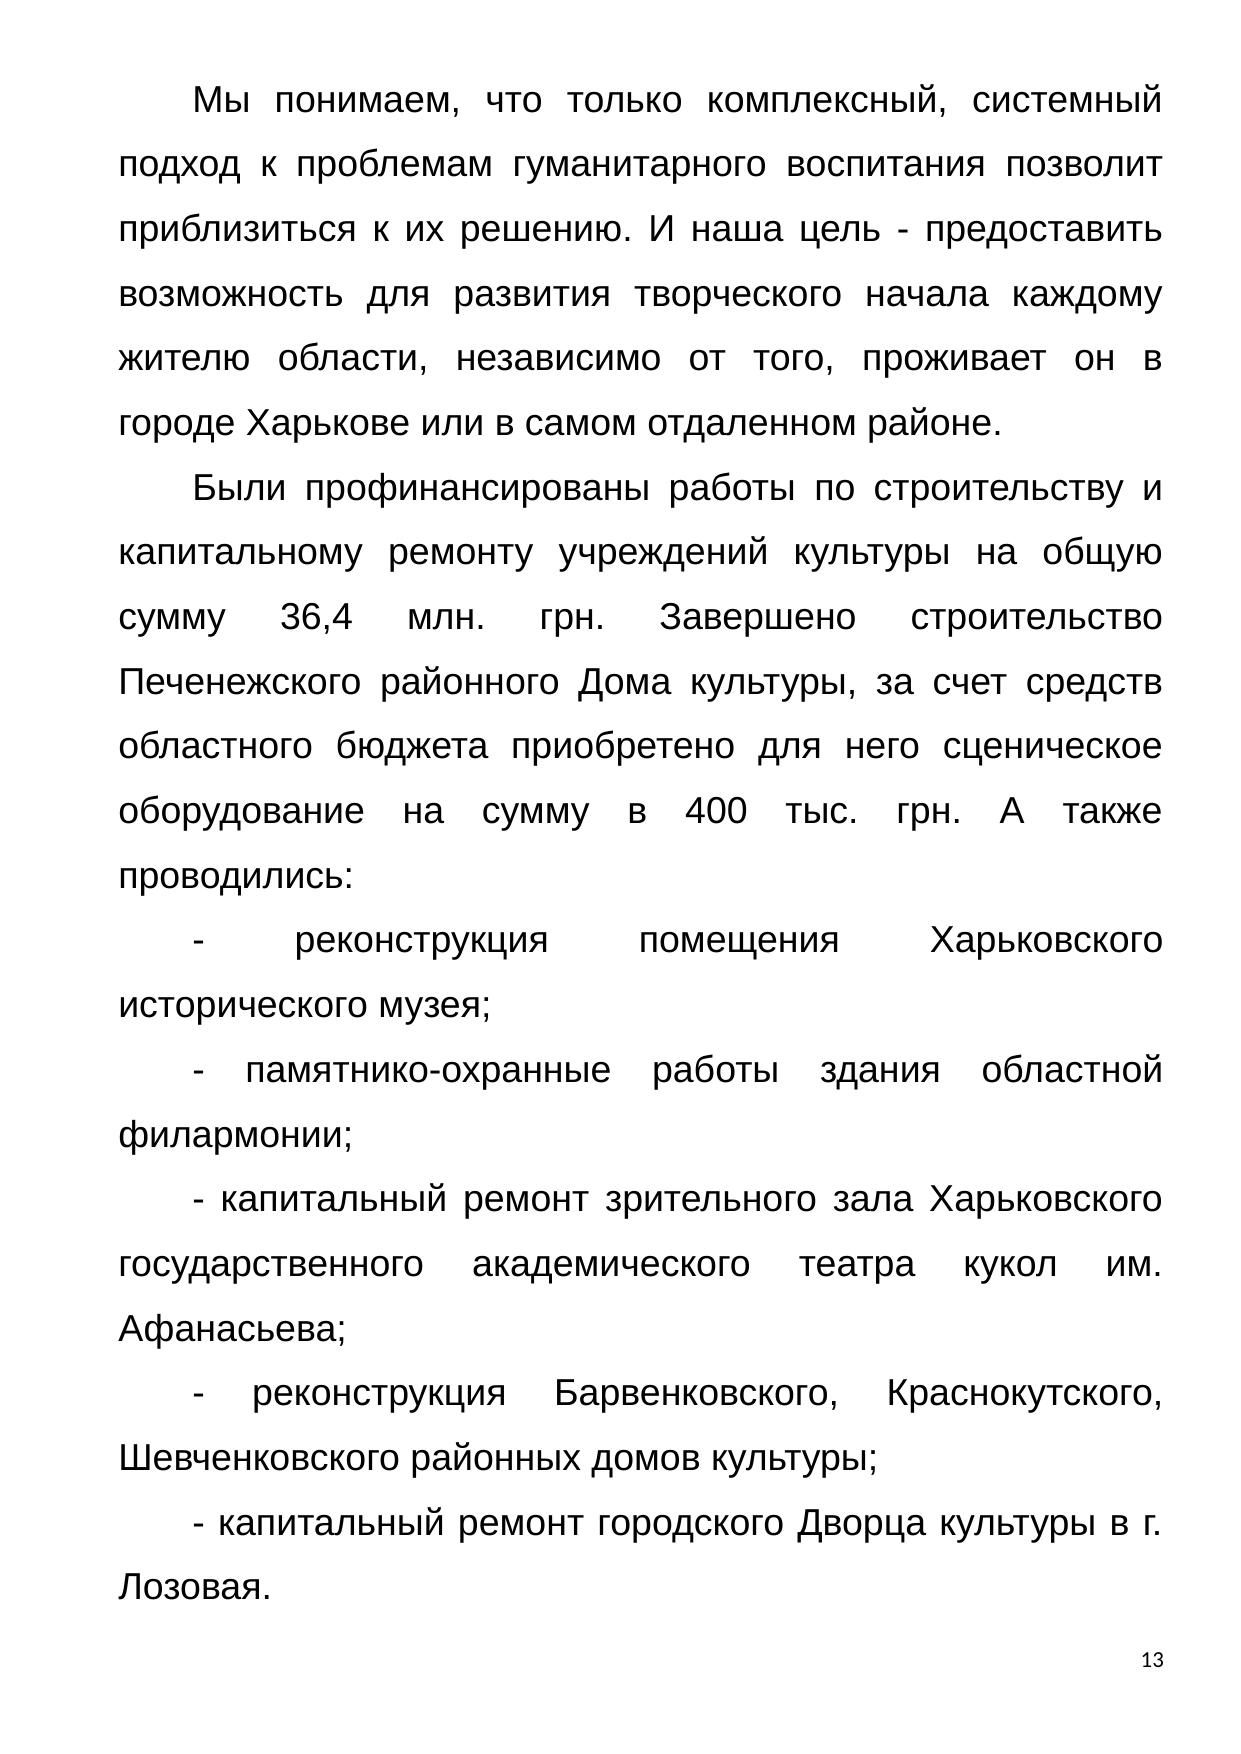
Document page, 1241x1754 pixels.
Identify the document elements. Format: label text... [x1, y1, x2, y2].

text - реконструкция помещения Харьковского исторического музея; [118, 918, 1163, 1026]
text - капитальный ремонт зрительного зала Харьковского государственного академического театра кукол им. Афанасьева; [118, 1176, 1163, 1349]
text Мы понимаем, что только комплексный, системный подход к проблемам гуманитарного воспитания позволит приблизиться к их решению. И наша цель - предоставить возможность для развития творческого начала каждому жителю области, независимо от того, проживает он в городе Харькове или в самом отдаленном районе. [118, 77, 1163, 443]
text - памятнико-охранные работы здания областной филармонии; [118, 1047, 1163, 1155]
text - реконструкция Барвенковского, Краснокутского, Шевченковского районных домов культуры; [118, 1371, 1163, 1478]
text - капитальный ремонт городского Дворца культуры в г. Лозовая. [118, 1500, 1163, 1608]
text Были профинансированы работы по строительству и капитальному ремонту учреждений культуры на общую сумму 36,4 млн. грн. Завершено строительство Печенежского районного Дома культуры, за счет средств областного бюджета приобретено для него сценическое оборудование на сумму в 400 тыс. грн. А также проводились: [118, 465, 1163, 896]
